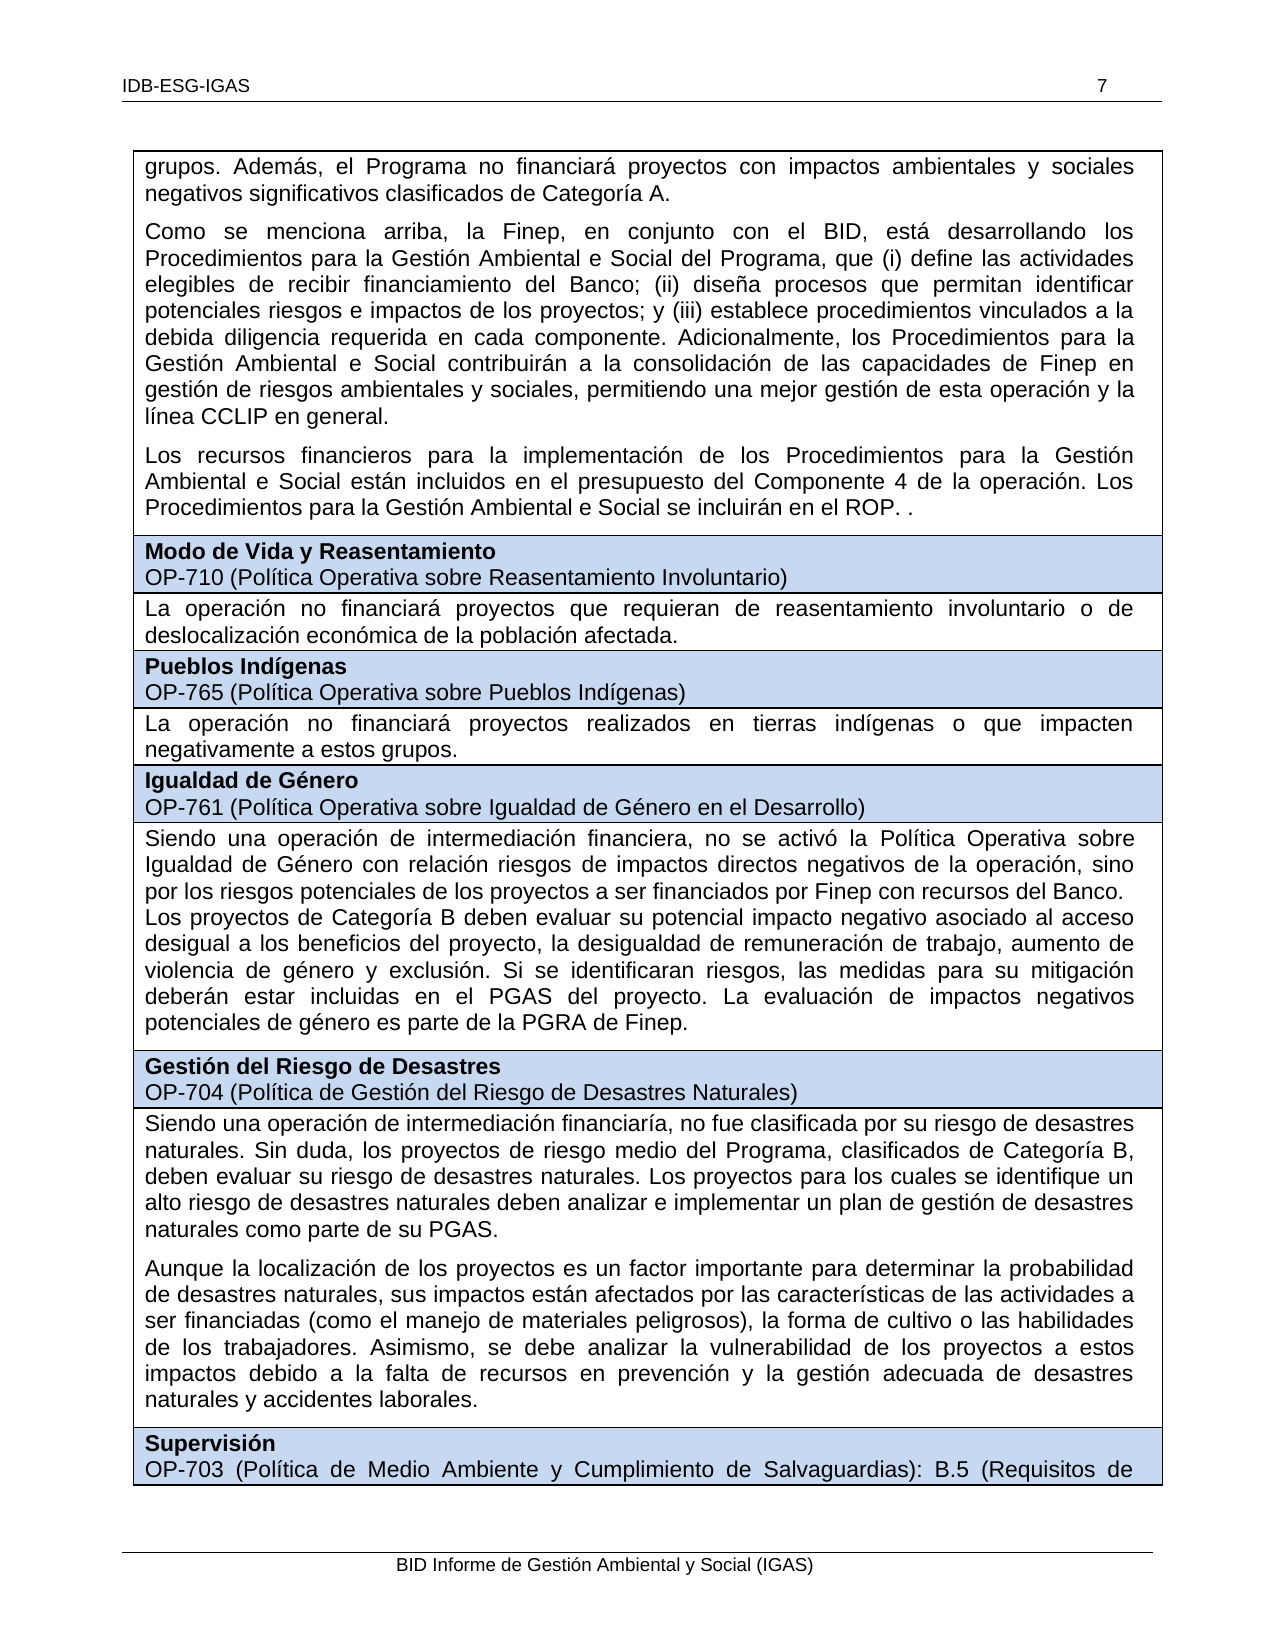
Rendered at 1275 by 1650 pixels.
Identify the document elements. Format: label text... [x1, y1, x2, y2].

table_cell Siendo una operación de intermediación financiera, no se activó la Política Operativa sobre Igualdad de Género con relación riesgos de impactos directos negativos de la operación, sino por los riesgos potenciales de los proyectos a ser financiados por Finep con recursos del Banco. Los proyectos de Categoría B deben evaluar su potencial impacto negativo asociado al acceso desigual a los beneficios del proyecto, la desigualdad de remuneración de trabajo, aumento de violencia de género y exclusión. Si se identificaran riesgos, las medidas para su mitigación deberán estar incluidas en el PGAS del proyecto. La evaluación de impactos negativos potenciales de género es parte de la PGRA de Finep. [134, 823, 1162, 1050]
table_cell Siendo una operación de intermediación financiaría, no fue clasificada por su riesgo de desastres naturales. Sin duda, los proyectos de riesgo medio del Programa, clasificados de Categoría B, deben evaluar su riesgo de desastres naturales. Los proyectos para los cuales se identifique un alto riesgo de desastres naturales deben analizar e implementar un plan de gestión de desastres naturales como parte de su PGAS. Aunque la localización de los proyectos es un factor importante para determinar la probabilidad de desastres naturales, sus impactos están afectados por las características de las actividades a ser financiadas (como el manejo de materiales peligrosos), la forma de cultivo o las habilidades de los trabajadores. Asimismo, se debe analizar la vulnerabilidad de los proyectos a estos impactos debido a la falta de recursos en prevención y la gestión adecuada de desastres naturales y accidentes laborales. [134, 1109, 1162, 1427]
table_cell Modo de Vida y Reasentamiento OP-710 (Política Operativa sobre Reasentamiento Involuntario) [134, 536, 1162, 592]
table_cell Pueblos Indígenas OP-765 (Política Operativa sobre Pueblos Indígenas) [134, 651, 1162, 707]
table_cell Gestión del Riesgo de Desastres OP-704 (Política de Gestión del Riesgo de Desastres Naturales) [134, 1051, 1162, 1107]
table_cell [134, 1428, 1162, 1484]
table_cell La operación no financiará proyectos que requieran de reasentamiento involuntario o de deslocalización económica de la población afectada. [134, 594, 1162, 649]
table_cell Igualdad de Género OP-761 (Política Operativa sobre Igualdad de Género en el Desarrollo) [134, 766, 1162, 822]
table_cell La operación no financiará proyectos realizados en tierras indígenas o que impacten negativamente a estos grupos. [134, 709, 1162, 764]
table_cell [134, 152, 1162, 535]
